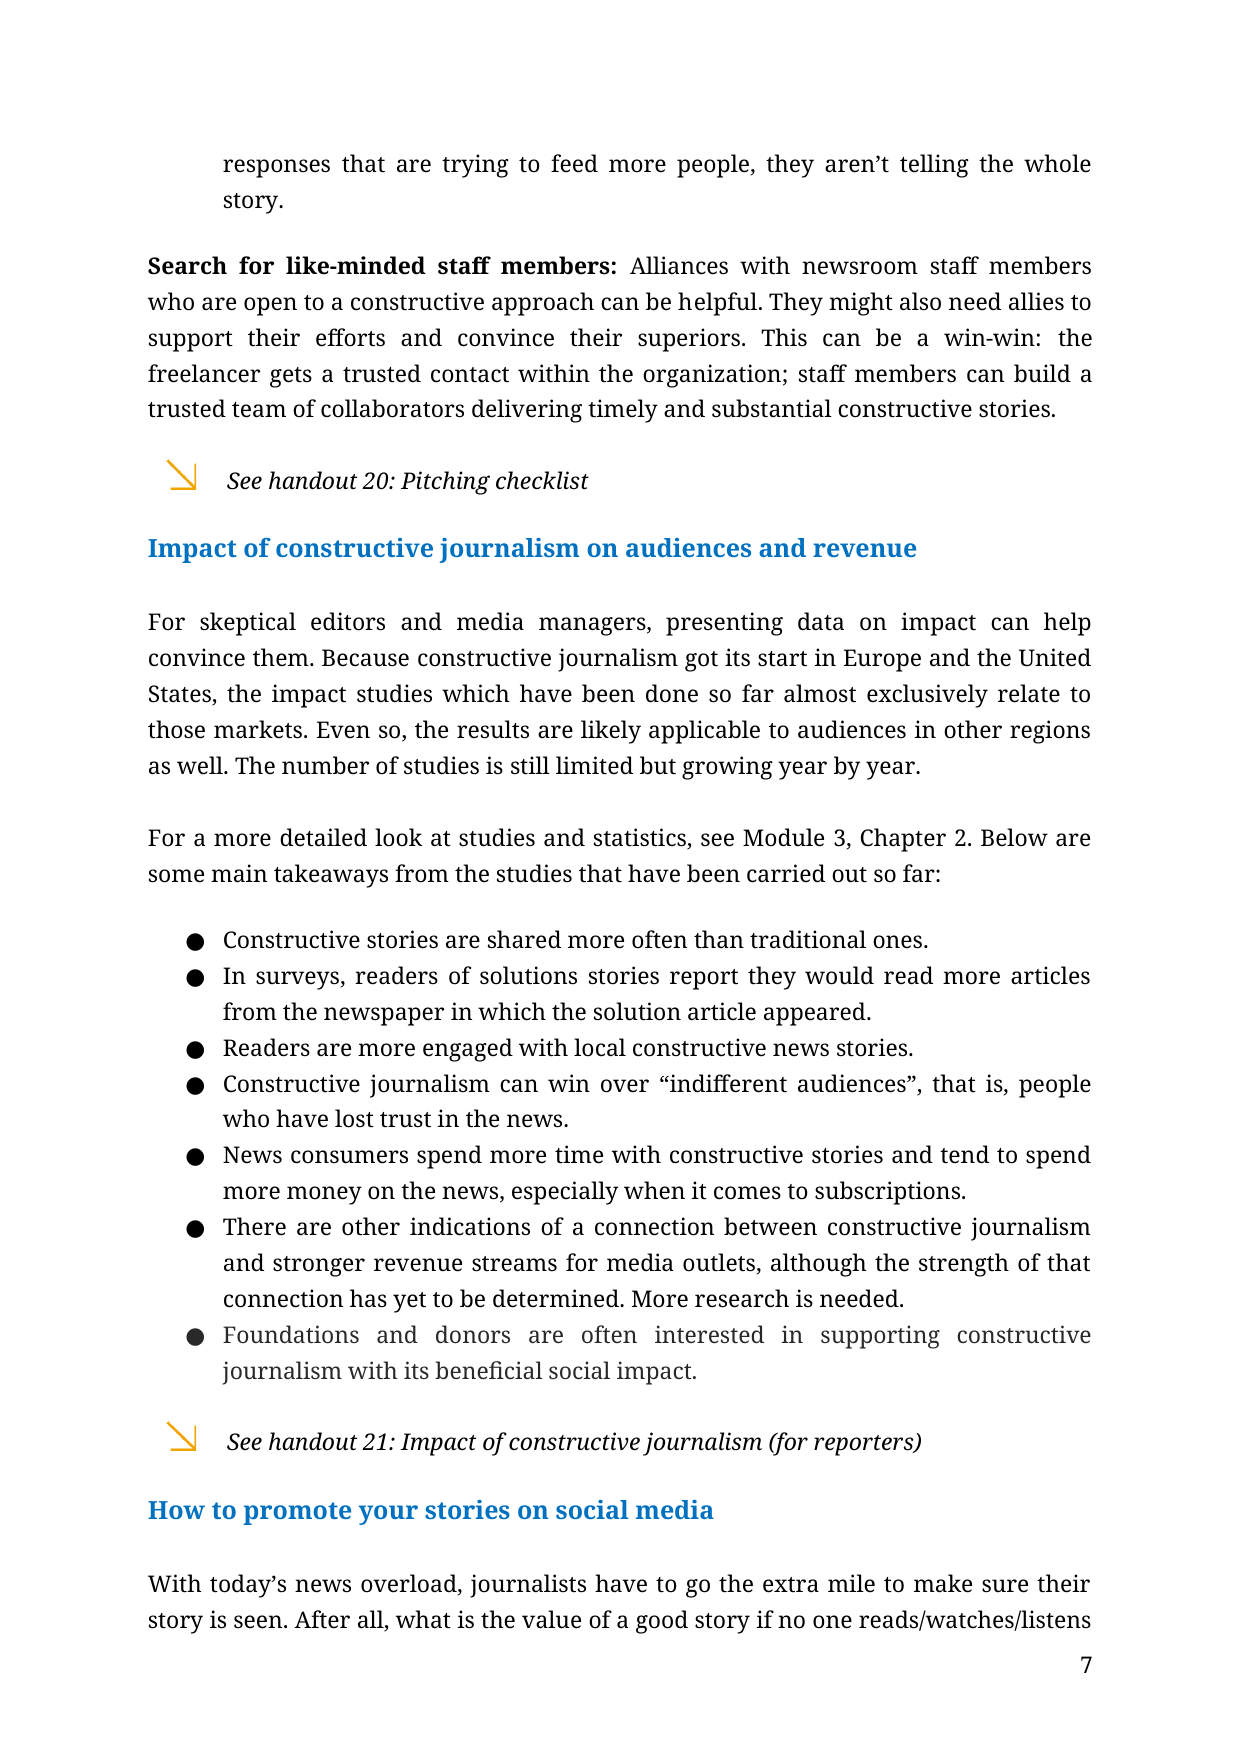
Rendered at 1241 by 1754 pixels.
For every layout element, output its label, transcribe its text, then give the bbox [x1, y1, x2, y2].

text For skeptical editors and media managers, presenting data on impact can help convince them. Because constructive journalism got its start in Europe and the United States, the impact studies which have been done so far almost exclusively relate to those markets. Even so, the results are likely applicable to audiences in other regions as well. The number of studies is still limited but growing year by year. [148, 606, 1093, 781]
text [148, 1568, 1093, 1635]
text Search for like-minded staff members: Alliances with newsroom staff members who are open to a constructive approach can be helpful. They might also need allies to support their efforts and convince their superiors. This can be a win-win: the freelancer gets a trusted contact within the organization; staff members can build a trusted team of collaborators delivering timely and substantial constructive stories. [148, 250, 1093, 425]
list There are other indications of a connection between constructive journalism and stronger revenue streams for media outlets, although the strength of that connection has yet to be determined. More research is needed. [185, 1211, 1093, 1314]
list In surveys, readers of solutions stories report they would read more articles from the newspaper in which the solution article appeared. [185, 960, 1093, 1027]
text Impact of constructive journalism on audiences and revenue [148, 531, 1093, 565]
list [185, 148, 1093, 215]
list Readers are more engaged with local constructive news stories. [185, 1032, 1093, 1063]
list Foundations and donors are often interested in supporting constructive journalism with its beneficial social impact. [185, 1350, 1093, 1386]
list Constructive stories are shared more often than traditional ones. [185, 924, 1093, 955]
text For a more detailed look at studies and statistics, see Module 3, Chapter 2. Below are some main takeaways from the studies that have been carried out so far: [148, 822, 1093, 889]
text See handout 21: Impact of constructive journalism (for reporters) [148, 1421, 1093, 1458]
list Constructive journalism can win over “indifferent audiences”, that is, people who have lost trust in the news. [185, 1067, 1093, 1135]
list News consumers spend more time with constructive stories and tend to spend more money on the news, especially when it comes to subscriptions. [185, 1139, 1093, 1207]
text See handout 20: Pitching checklist [148, 459, 1093, 496]
text How to promote your stories on social media [148, 1492, 1093, 1527]
